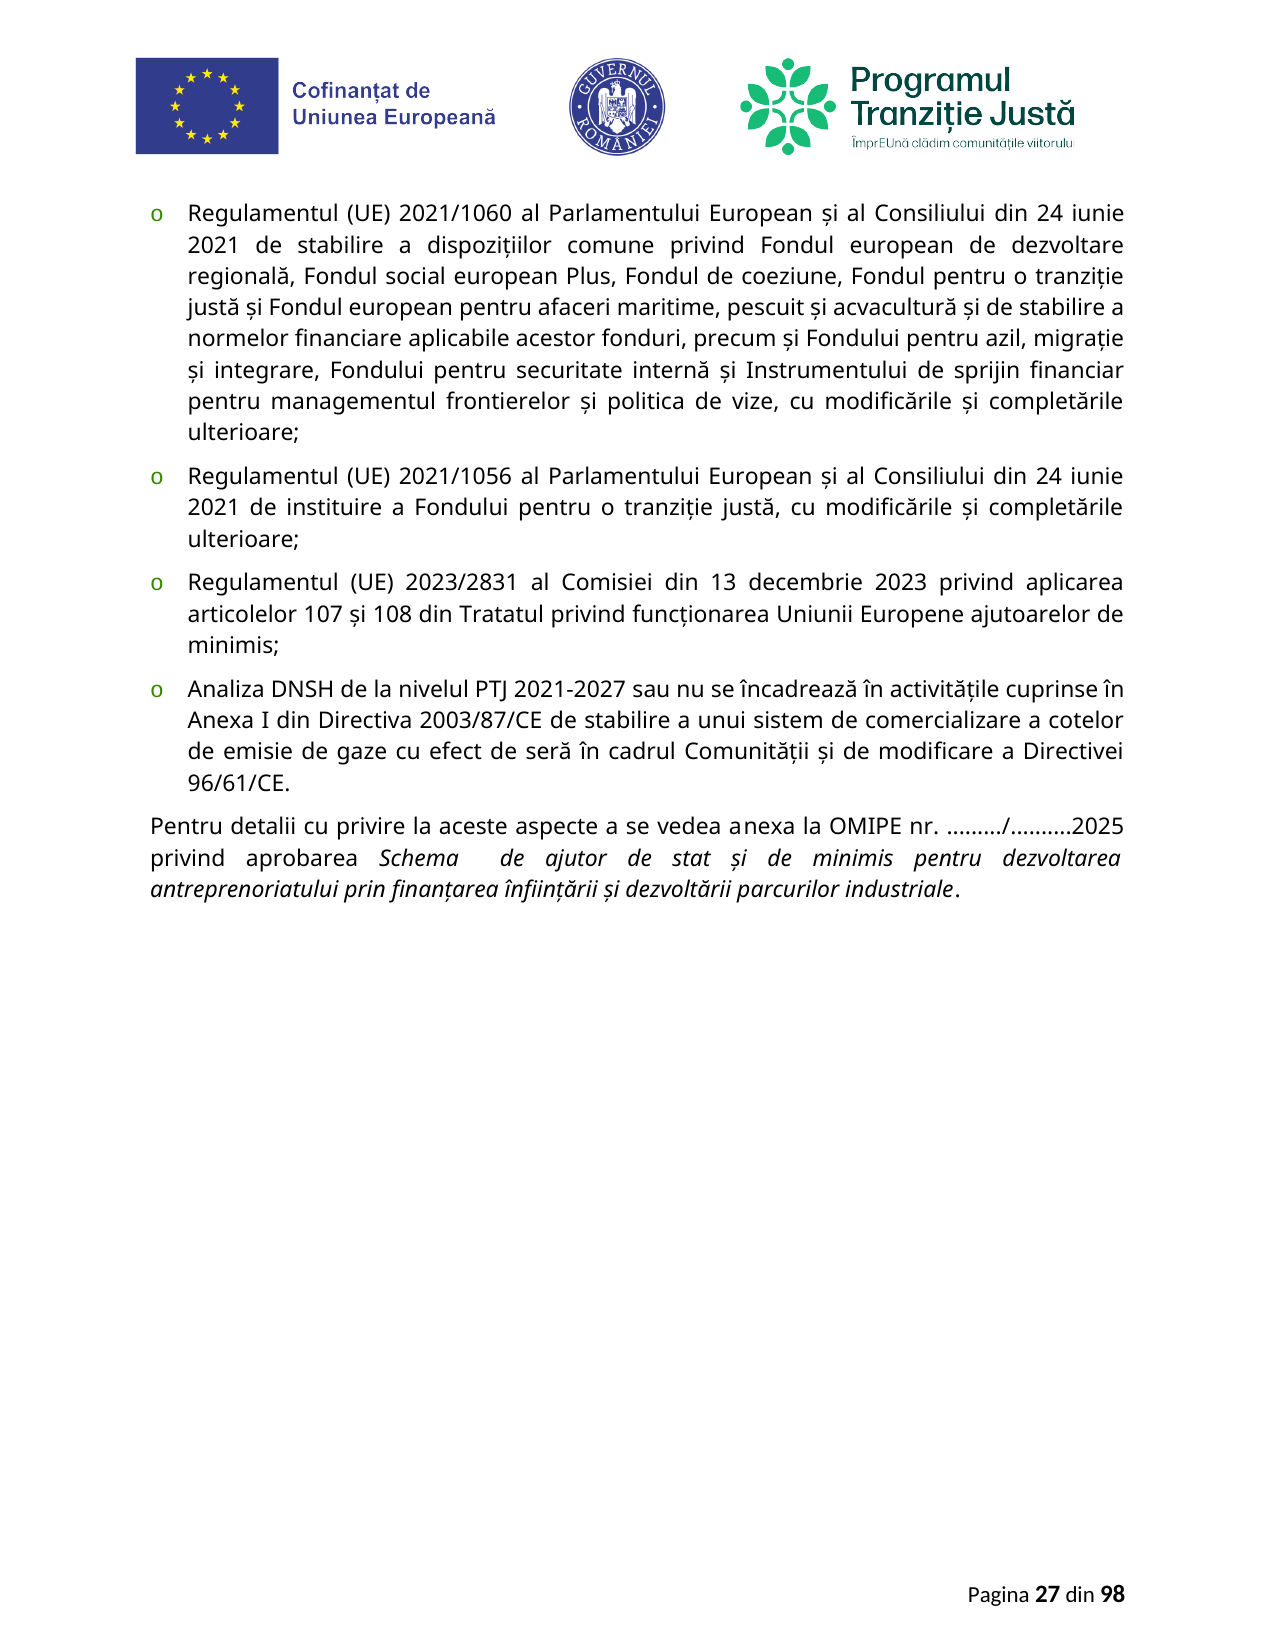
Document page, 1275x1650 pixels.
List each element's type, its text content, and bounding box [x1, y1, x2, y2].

list Regulamentul (UE) 2021/1056 al Parlamentului European și al Consiliului din 24 iunie 2021 de instituire a Fondului pentru o tranziție justă, cu modificările și completările ulterioare; [150, 460, 1124, 554]
list Analiza DNSH de la nivelul PTJ 2021-2027 sau nu se încadrează în activitățile cuprinse în Anexa I din Directiva 2003/87/CE de stabilire a unui sistem de comercializare a cotelor de emisie de gaze cu efect de seră în cadrul Comunității și de modificare a Directivei 96/61/CE. [150, 673, 1124, 798]
list Regulamentul (UE) 2021/1060 al Parlamentului European și al Consiliului din 24 iunie 2021 de stabilire a dispozițiilor comune privind Fondul european de dezvoltare regională, Fondul social european Plus, Fondul de coeziune, Fondul pentru o tranziție justă și Fondul european pentru afaceri maritime, pescuit și acvacultură și de stabilire a normelor financiare aplicabile acestor fonduri, precum și Fondului pentru azil, migrație și integrare, Fondului pentru securitate internă și Instrumentului de sprijin financiar pentru managementul frontierelor și politica de vize, cu modificările și completările ulterioare; [150, 197, 1125, 447]
list Regulamentul (UE) 2023/2831 al Comisiei din 13 decembrie 2023 privind aplicarea articolelor 107 și 108 din Tratatul privind funcționarea Uniunii Europene ajutoarelor de minimis; [150, 566, 1124, 660]
text Pentru detalii cu privire la aceste aspecte a se vedea anexa la OMIPE nr. ........./..........2025 privind aprobarea Schema de ajutor de stat și de minimis pentru dezvoltarea antreprenoriatului prin finanțarea înființării și dezvoltării parcurilor industriale. [150, 810, 1124, 904]
